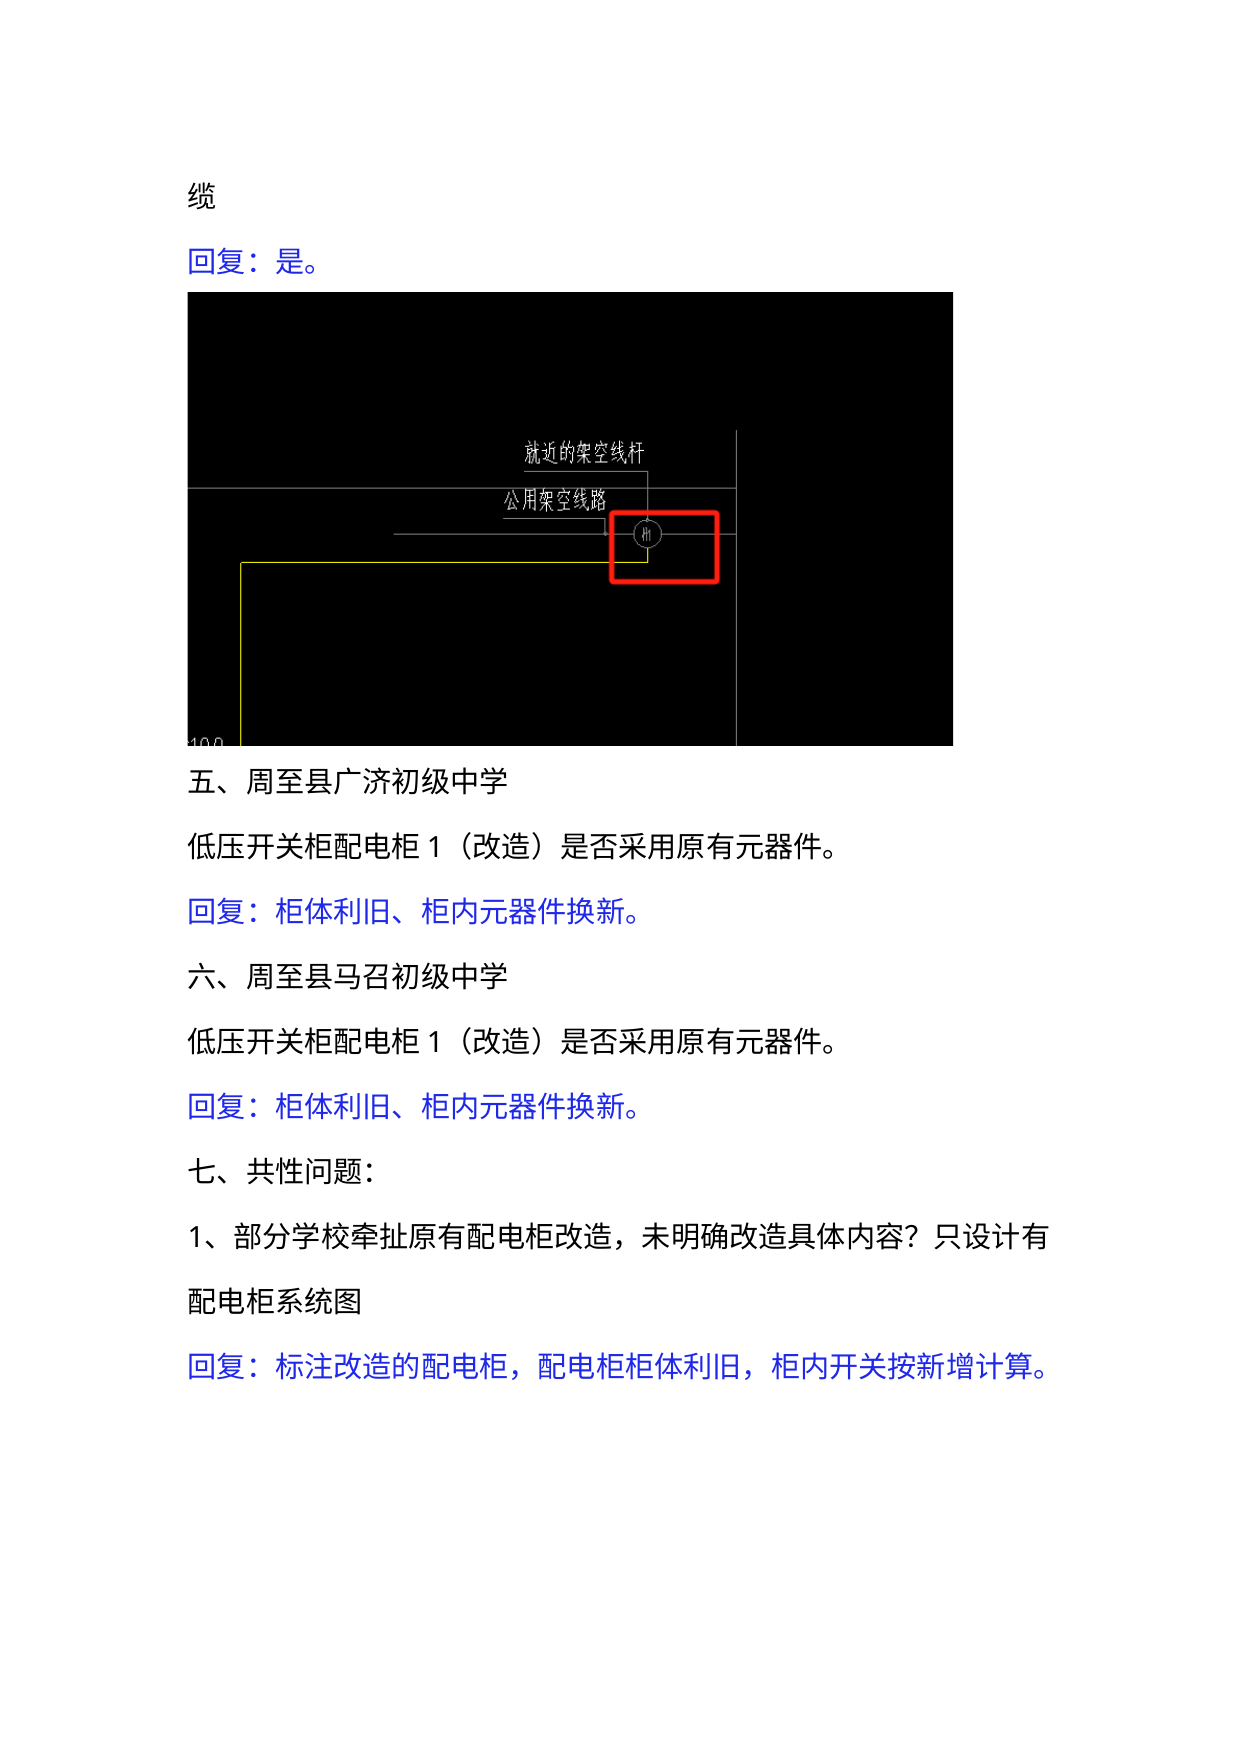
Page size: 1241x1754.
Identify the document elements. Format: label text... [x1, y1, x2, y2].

list 七、共性问题： [187, 1137, 1053, 1202]
list 五、周至县广济初级中学 [187, 747, 1053, 812]
list 回复：柜体利旧、柜内元器件换新。 [187, 1072, 1053, 1137]
list 低压开关柜配电柜1（改造）是否采用原有元器件。 [187, 812, 1053, 877]
list 低压开关柜配电柜1（改造）是否采用原有元器件。 [187, 1007, 1053, 1072]
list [187, 162, 1053, 227]
list 六、周至县马召初级中学 [187, 942, 1053, 1007]
list 回复：柜体利旧、柜内元器件换新。 [187, 877, 1053, 942]
list 回复：是。 [187, 227, 1053, 292]
picture [187, 292, 954, 746]
list 回复：标注改造的配电柜，配电柜柜体利旧，柜内开关按新增计算。 [187, 1332, 1053, 1397]
list 1、部分学校牵扯原有配电柜改造，未明确改造具体内容？只设计有配电柜系统图 [187, 1202, 1053, 1332]
